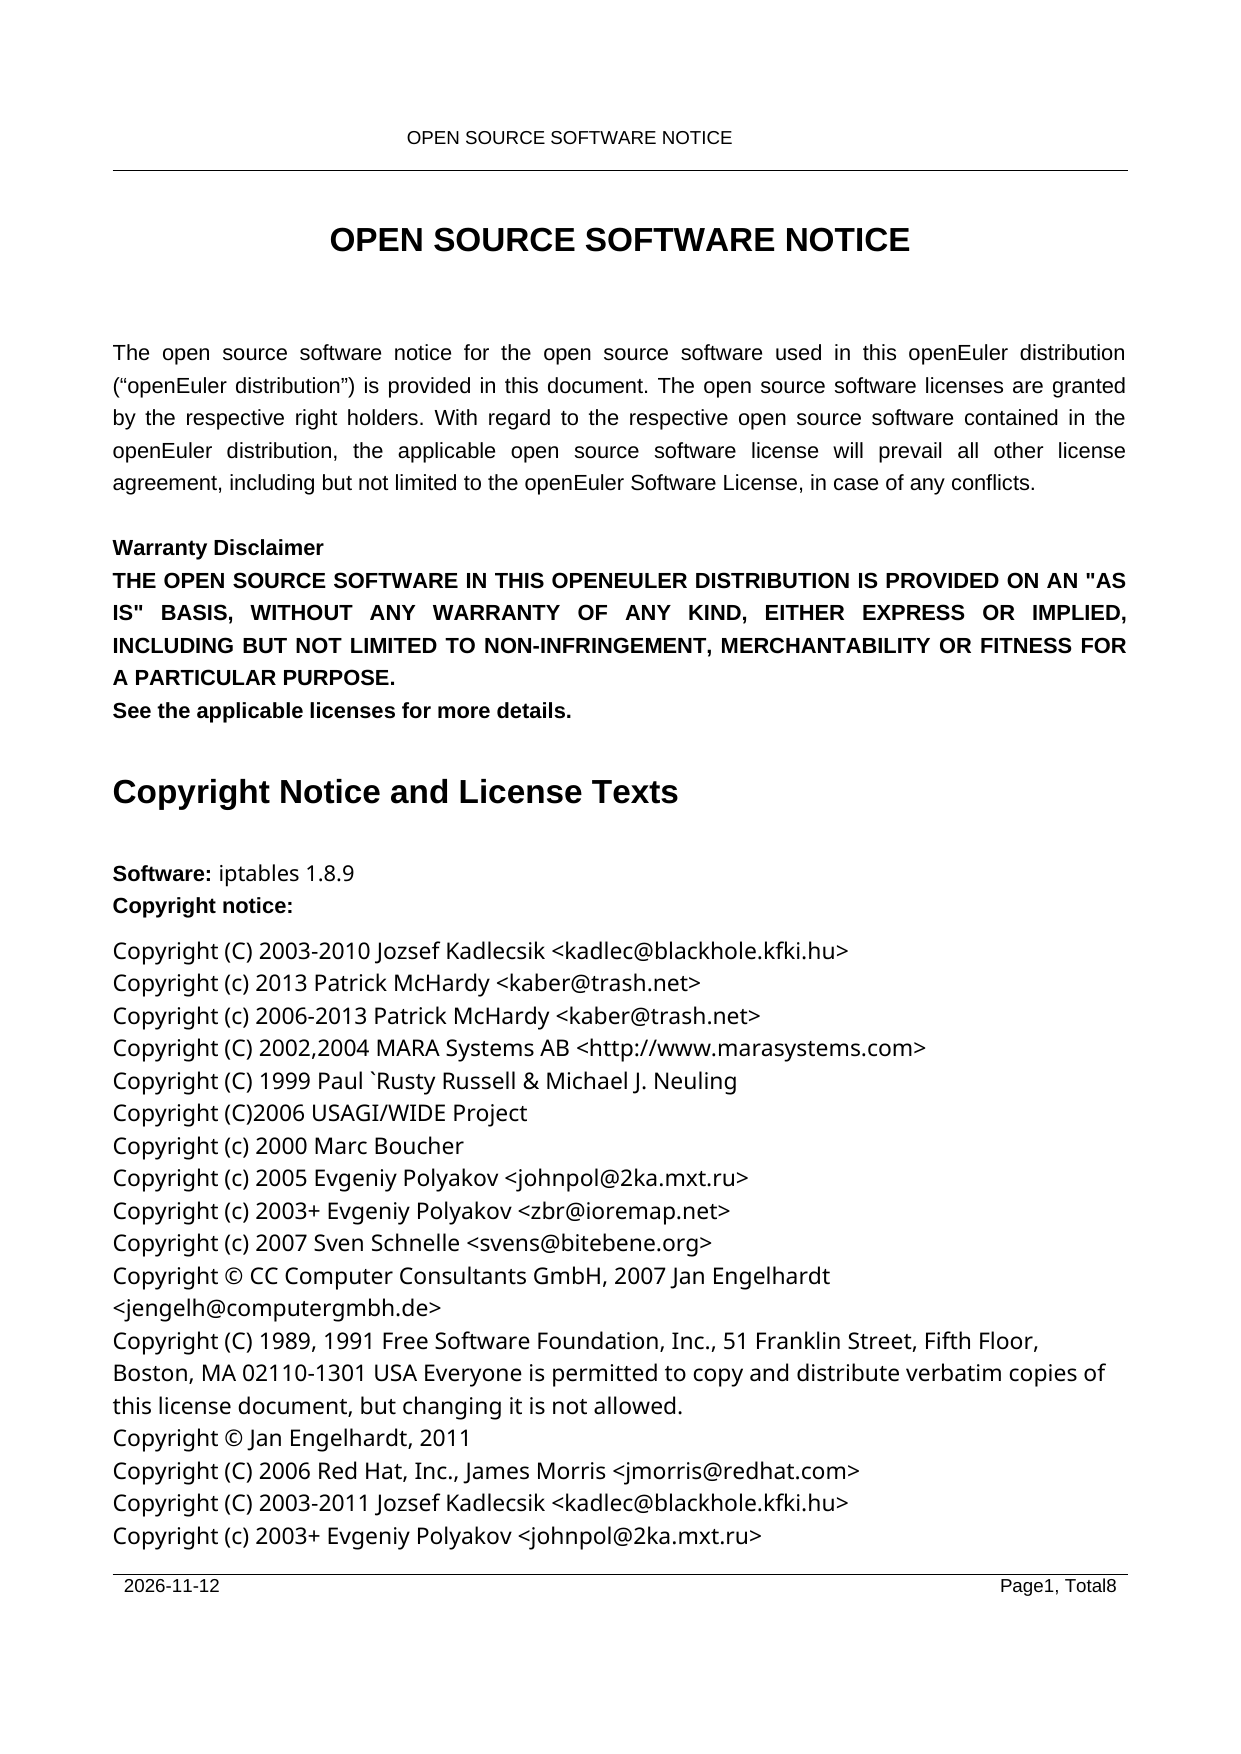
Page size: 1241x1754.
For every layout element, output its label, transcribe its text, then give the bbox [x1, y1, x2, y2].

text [112, 934, 1128, 1551]
text THE OPEN SOURCE SOFTWARE IN THIS OPENEULER DISTRIBUTION IS PROVIDED ON AN "AS IS" BASIS, WITHOUT ANY WARRANTY OF ANY KIND, EITHER EXPRESS OR IMPLIED, INCLUDING BUT NOT LIMITED TO NON-INFRINGEMENT, MERCHANTABILITY OR FITNESS FOR A PARTICULAR PURPOSE. See the applicable licenses for more details. [112, 564, 1128, 726]
text Copyright notice: [112, 889, 1128, 921]
text OPEN SOURCE SOFTWARE NOTICE [112, 206, 1128, 271]
text The open source software notice for the open source software used in this openEuler distribution (“openEuler distribution”) is provided in this document. The open source software licenses are granted by the respective right holders. With regard to the respective open source software contained in the openEuler distribution, the applicable open source software license will prevail all other license agreement, including but not limited to the openEuler Software License, in case of any conflicts. [112, 336, 1128, 499]
text Copyright Notice and License Texts [112, 759, 1128, 824]
text Warranty Disclaimer [112, 531, 1128, 564]
title Software: iptables 1.8.9 [112, 856, 1128, 889]
